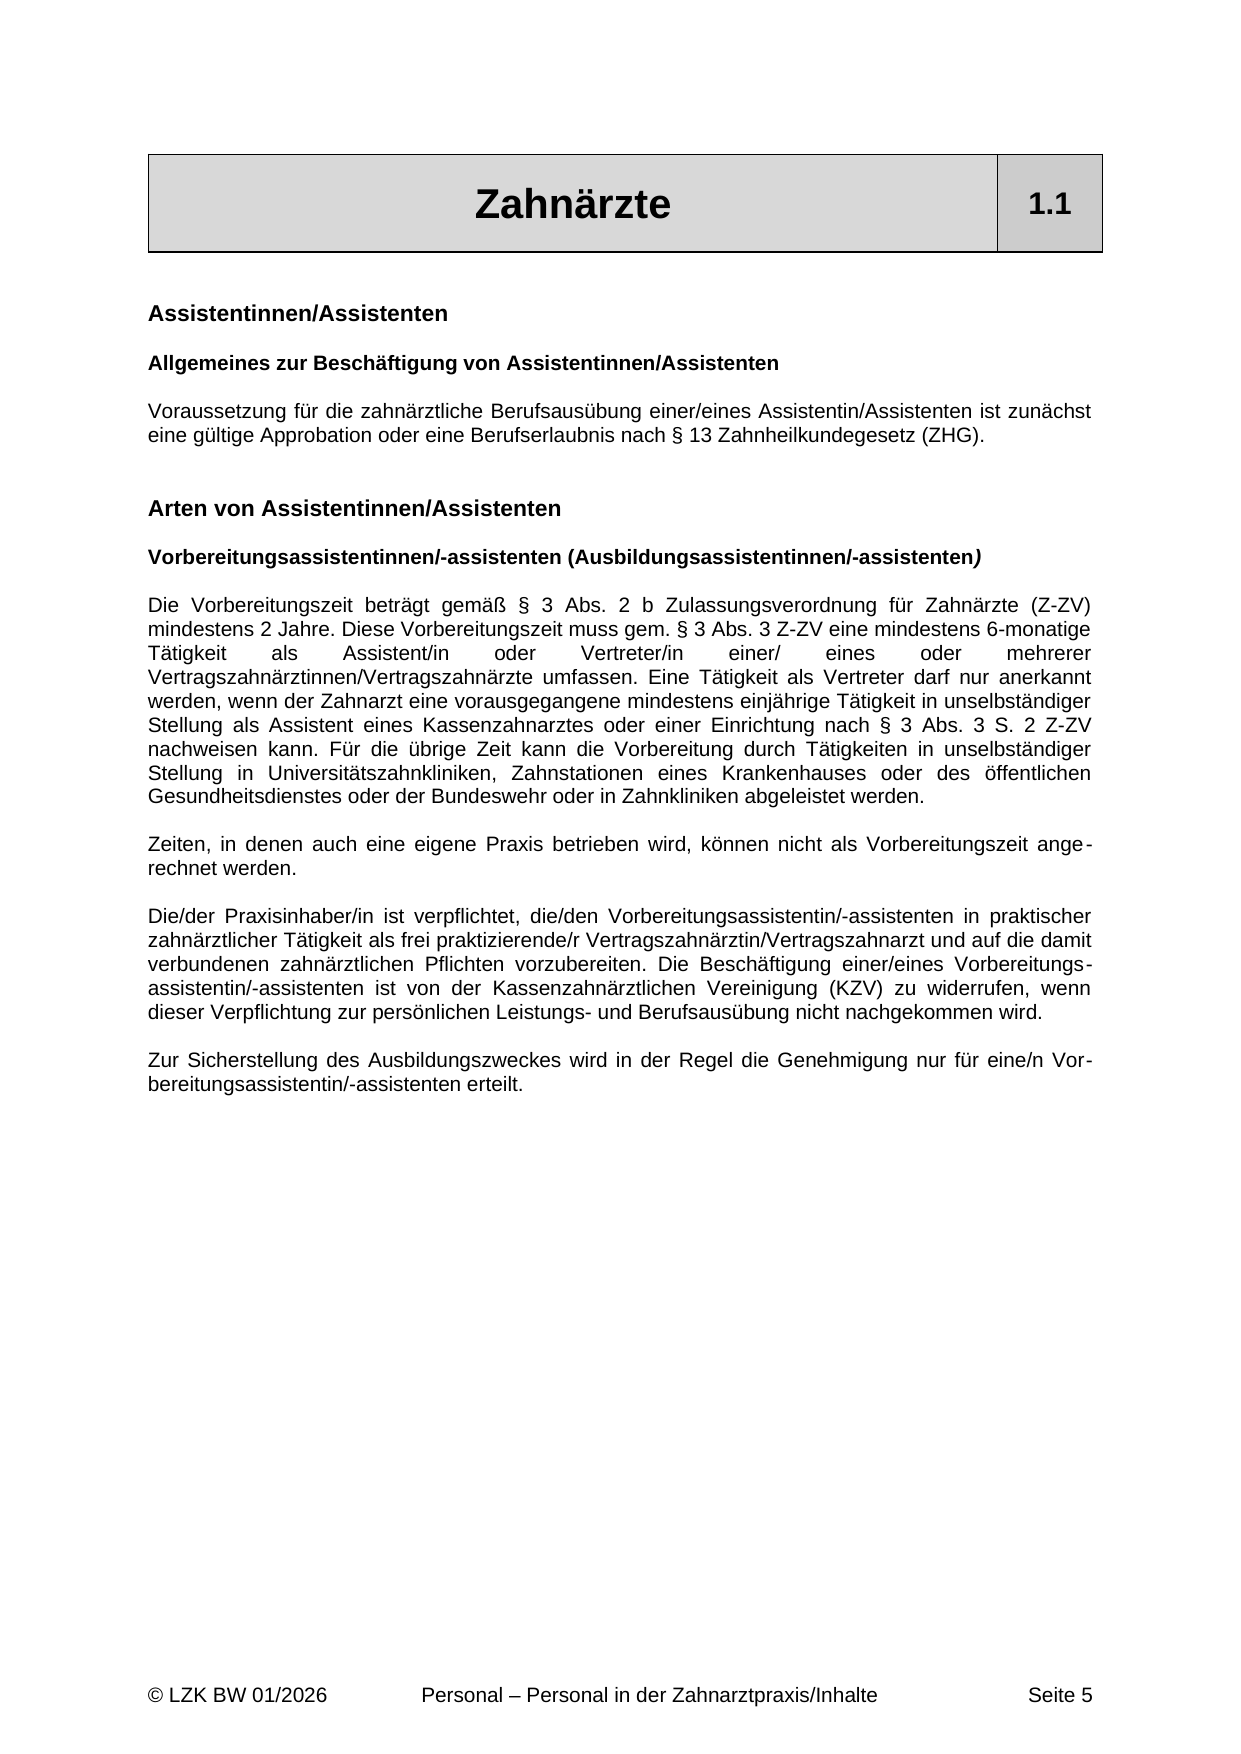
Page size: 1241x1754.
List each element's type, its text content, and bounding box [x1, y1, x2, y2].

text Vorbereitungsassistentinnen/-assistenten (Ausbildungsassistentinnen/-assistenten) [148, 545, 1092, 569]
text Assistentinnen/Assistenten [148, 300, 1092, 327]
text Die Vorbereitungszeit beträgt gemäß § 3 Abs. 2 b Zulassungsverordnung für Zahnärzte (Z-ZV) mindestens 2 Jahre. Diese Vorbereitungszeit muss gem. § 3 Abs. 3 Z-ZV eine mindestens 6-monatige Tätigkeit als Assistent/in oder Vertreter/in einer/ eines oder mehrerer Vertragszahnärztinnen/Vertragszahnärzte umfassen. Eine Tätigkeit als Vertreter darf nur anerkannt werden, wenn der Zahnarzt eine vorausgegangene mindestens einjährige Tätigkeit in unselbständiger Stellung als Assistent eines Kassenzahnarztes oder einer Einrichtung nach § 3 Abs. 3 S. 2 Z-ZV nachweisen kann. Für die übrige Zeit kann die Vorbereitung durch Tätigkeiten in unselbständiger Stellung in Universitätszahnkliniken, Zahnstationen eines Krankenhauses oder des öffentlichen Gesundheitsdienstes oder der Bundeswehr oder in Zahnkliniken abgeleistet werden. [148, 593, 1092, 808]
text Allgemeines zur Beschäftigung von Assistentinnen/Assistenten [148, 351, 1092, 375]
text Zeiten, in denen auch eine eigene Praxis betrieben wird, können nicht als Vorbereitungszeit angerechnet werden. [148, 832, 1092, 880]
text Zur Sicherstellung des Ausbildungszweckes wird in der Regel die Genehmigung nur für eine/n Vorbereitungsassistentin/-assistenten erteilt. [148, 1048, 1092, 1096]
text Arten von Assistentinnen/Assistenten [148, 494, 1092, 521]
text Voraussetzung für die zahnärztliche Berufsausübung einer/eines Assistentin/Assistenten ist zunächst eine gültige Approbation oder eine Berufserlaubnis nach § 13 Zahnheilkundegesetz (ZHG). [148, 399, 1092, 447]
text Die/der Praxisinhaber/in ist verpflichtet, die/den Vorbereitungsassistentin/-assistenten in praktischer zahnärztlicher Tätigkeit als frei praktizierende/r Vertragszahnärztin/Vertragszahnarzt und auf die damit verbundenen zahnärztlichen Pflichten vorzubereiten. Die Beschäftigung einer/eines Vorbereitungsassistentin/-assistenten ist von der Kassenzahnärztlichen Vereinigung (KZV) zu widerrufen, wenn dieser Verpflichtung zur persönlichen Leistungs- und Berufsausübung nicht nachgekommen wird. [148, 904, 1092, 1024]
table_header Zahnärzte [149, 155, 997, 251]
table_header 1.1 [998, 155, 1102, 251]
